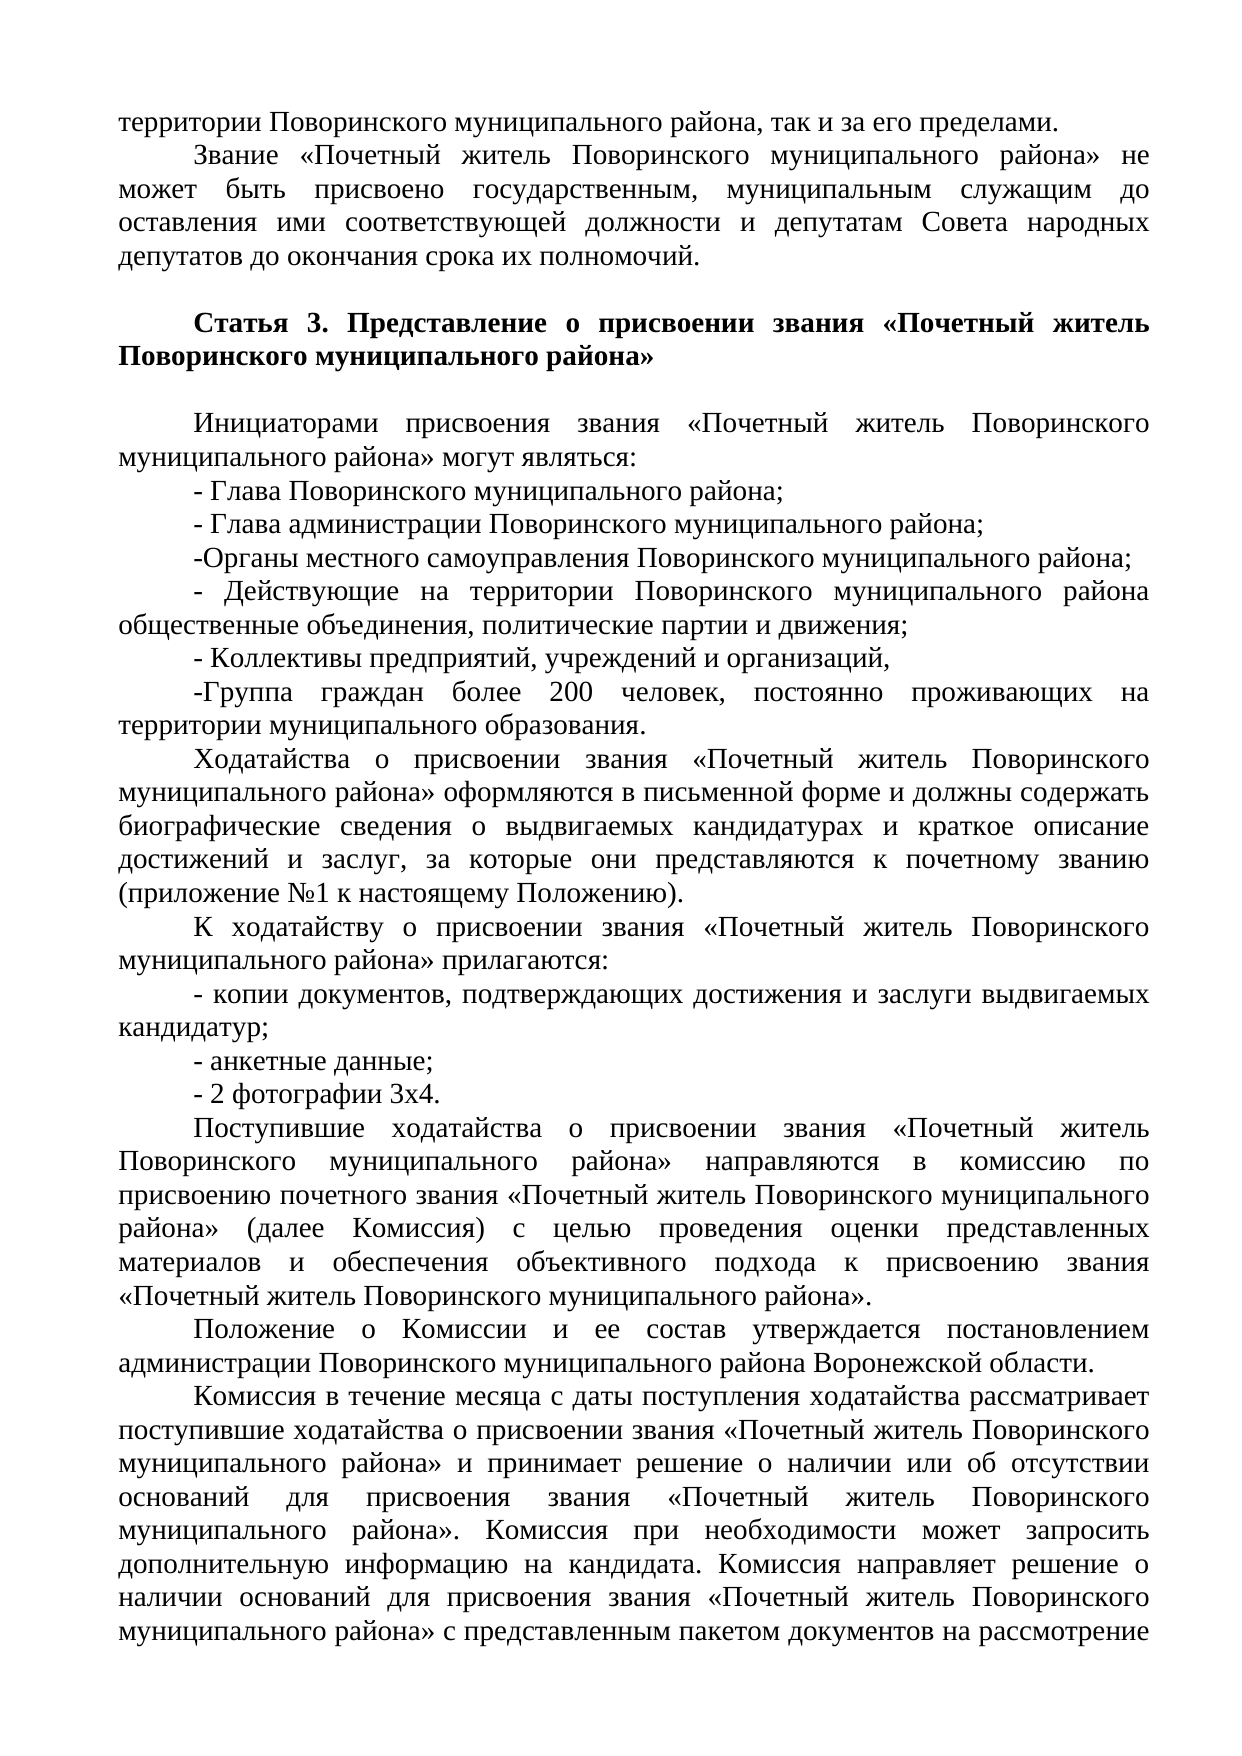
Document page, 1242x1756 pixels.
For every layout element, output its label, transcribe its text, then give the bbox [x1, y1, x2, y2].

text - Глава администрации Поворинского муниципального района; [118, 506, 1151, 540]
text - Глава Поворинского муниципального района; [118, 473, 1151, 506]
text Поступившие ходатайства о присвоении звания «Почетный житель Поворинского муниципального района» направляются в комиссию по присвоению почетного звания «Почетный житель Поворинского муниципального района» (далее Комиссия) с целью проведения оценки представленных материалов и обеспечения объективного подхода к присвоению звания «Почетный житель Поворинского муниципального района». [118, 1110, 1151, 1311]
text - Коллективы предприятий, учреждений и организаций, [118, 640, 1151, 674]
text - 2 фотографии 3х4. [118, 1076, 1151, 1110]
text - копии документов, подтверждающих достижения и заслуги выдвигаемых кандидатур; [118, 976, 1151, 1043]
text Звание «Почетный житель Поворинского муниципального района» не может быть присвоено государственным, муниципальным служащим до оставления ими соответствующей должности и депутатам Совета народных депутатов до окончания срока их полномочий. [118, 137, 1151, 271]
text Ходатайства о присвоении звания «Почетный житель Поворинского муниципального района» оформляются в письменной форме и должны содержать биографические сведения о выдвигаемых кандидатурах и краткое описание достижений и заслуг, за которые они представляются к почетному званию (приложение №1 к настоящему Положению). [118, 741, 1151, 909]
text К ходатайству о присвоении звания «Почетный житель Поворинского муниципального района» прилагаются: [118, 909, 1151, 976]
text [118, 104, 1151, 137]
text -Органы местного самоуправления Поворинского муниципального района; [118, 540, 1151, 573]
text Положение о Комиссии и ее состав утверждается постановлением администрации Поворинского муниципального района Воронежской области. [118, 1311, 1151, 1378]
text Инициаторами присвоения звания «Почетный житель Поворинского муниципального района» могут являться: [118, 406, 1151, 473]
text -Группа граждан более 200 человек, постоянно проживающих на территории муниципального образования. [118, 674, 1151, 741]
text - Действующие на территории Поворинского муниципального района общественные объединения, политические партии и движения; [118, 573, 1151, 640]
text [118, 1378, 1151, 1647]
text - анкетные данные; [118, 1043, 1151, 1076]
text Статья 3. Представление о присвоении звания «Почетный житель Поворинского муниципального района» [118, 305, 1151, 372]
